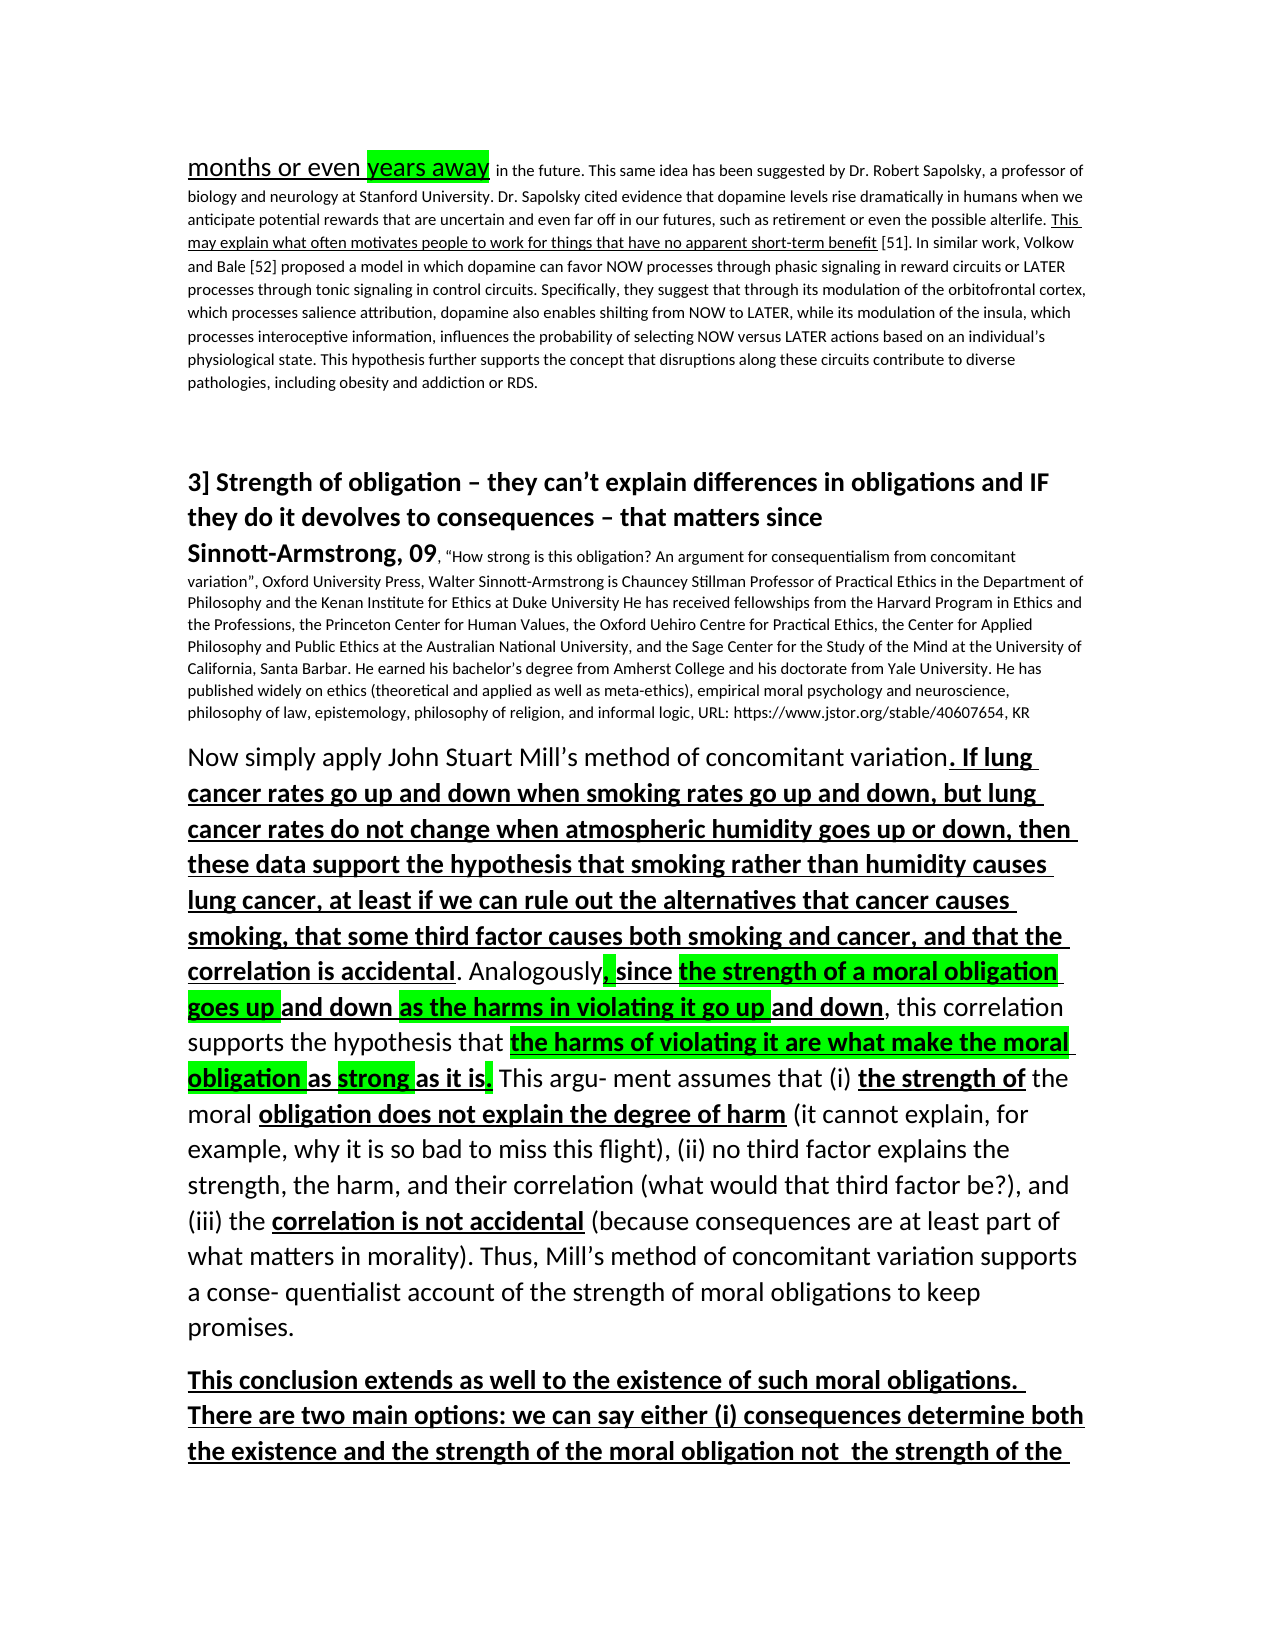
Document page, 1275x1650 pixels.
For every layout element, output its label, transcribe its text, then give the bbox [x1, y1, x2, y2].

text Sinnott-Armstrong, 09, “How strong is this obligation? An argument for consequentialism from concomitant variation”, Oxford University Press, Walter Sinnott-Armstrong is Chauncey Stillman Professor of Practical Ethics in the Department of Philosophy and the Kenan Institute for Ethics at Duke University He has received fellowships from the Harvard Program in Ethics and the Professions, the Princeton Center for Human Values, the Oxford Uehiro Centre for Practical Ethics, the Center for Applied Philosophy and Public Ethics at the Australian National University, and the Sage Center for the Study of the Mind at the University of California, Santa Barbar. He earned his bachelor’s degree from Amherst College and his doctorate from Yale University. He has published widely on ethics (theoretical and applied as well as meta-ethics), empirical moral psychology and neuroscience, philosophy of law, epistemology, philosophy of religion, and informal logic, URL: https://www.jstor.org/stable/40607654, KR [187, 536, 1087, 722]
subtitle 3] Strength of obligation – they can’t explain differences in obligations and IF they do it devolves to consequences – that matters since [187, 465, 1087, 534]
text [187, 1363, 1087, 1467]
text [187, 150, 1087, 393]
text Now simply apply John Stuart Mill’s method of concomitant variation. If lung cancer rates go up and down when smoking rates go up and down, but lung cancer rates do not change when atmospheric humidity goes up or down, then these data support the hypothesis that smoking rather than humidity causes lung cancer, at least if we can rule out the alternatives that cancer causes smoking, that some third factor causes both smoking and cancer, and that the correlation is accidental. Analogously, since the strength of a moral obligation goes up and down as the harms in violating it go up and down, this correlation supports the hypothesis that the harms of violating it are what make the moral obligation as strong as it is. This argu- ment assumes that (i) the strength of the moral obligation does not explain the degree of harm (it cannot explain, for example, why it is so bad to miss this flight), (ii) no third factor explains the strength, the harm, and their correlation (what would that third factor be?), and (iii) the correlation is not accidental (because consequences are at least part of what matters in morality). Thus, Mill’s method of concomitant variation supports a conse- quentialist account of the strength of moral obligations to keep promises. [187, 741, 1087, 1344]
